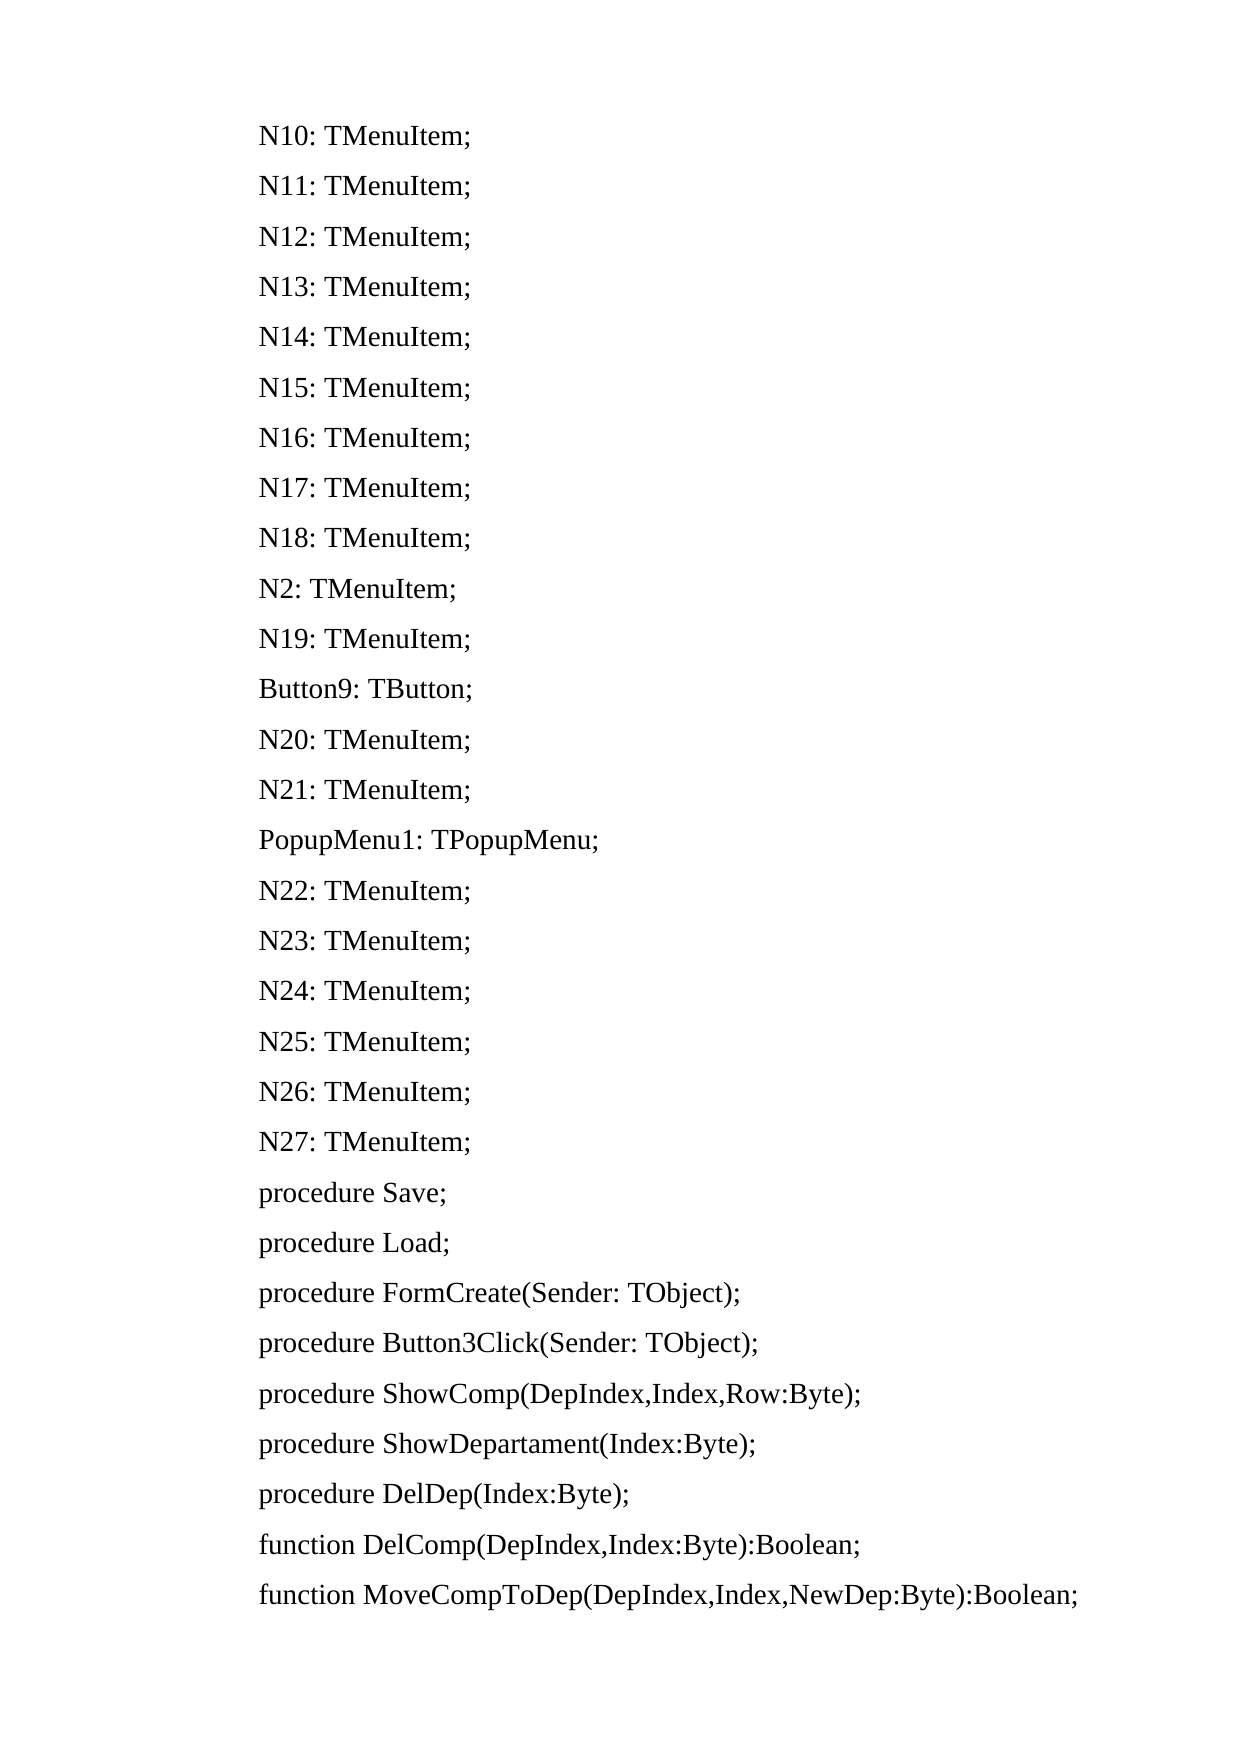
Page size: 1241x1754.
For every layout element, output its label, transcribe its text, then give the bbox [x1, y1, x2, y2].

text procedure ShowDepartament(Index:Byte); [177, 1426, 1152, 1460]
text procedure Button3Click(Sender: TObject); [177, 1326, 1152, 1359]
text N13: TMenuItem; [177, 269, 1152, 303]
text procedure Load; [177, 1225, 1152, 1258]
text N25: TMenuItem; [177, 1024, 1152, 1057]
text N15: TMenuItem; [177, 370, 1152, 403]
text procedure FormCreate(Sender: TObject); [177, 1275, 1152, 1309]
text procedure Save; [177, 1175, 1152, 1208]
text N12: TMenuItem; [177, 219, 1152, 252]
text N27: TMenuItem; [177, 1124, 1152, 1158]
text N20: TMenuItem; [177, 722, 1152, 755]
text N16: TMenuItem; [177, 420, 1152, 453]
text N14: TMenuItem; [177, 319, 1152, 353]
text N24: TMenuItem; [177, 973, 1152, 1007]
text N23: TMenuItem; [177, 923, 1152, 957]
text PopupMenu1: TPopupMenu; [177, 822, 1152, 856]
text N19: TMenuItem; [177, 621, 1152, 655]
text N26: TMenuItem; [177, 1074, 1152, 1108]
text Button9: TButton; [177, 672, 1152, 705]
text N22: TMenuItem; [177, 873, 1152, 906]
text N21: TMenuItem; [177, 772, 1152, 806]
text N2: TMenuItem; [177, 571, 1152, 604]
text procedure ShowComp(DepIndex,Index,Row:Byte); [177, 1376, 1152, 1409]
text N10: TMenuItem; [177, 118, 1152, 152]
text function MoveCompToDep(DepIndex,Index,NewDep:Byte):Boolean; [177, 1577, 1152, 1611]
text procedure DelDep(Index:Byte); [177, 1477, 1152, 1510]
text N11: TMenuItem; [177, 168, 1152, 202]
text N17: TMenuItem; [177, 470, 1152, 504]
text function DelComp(DepIndex,Index:Byte):Boolean; [177, 1527, 1152, 1560]
text N18: TMenuItem; [177, 521, 1152, 554]
